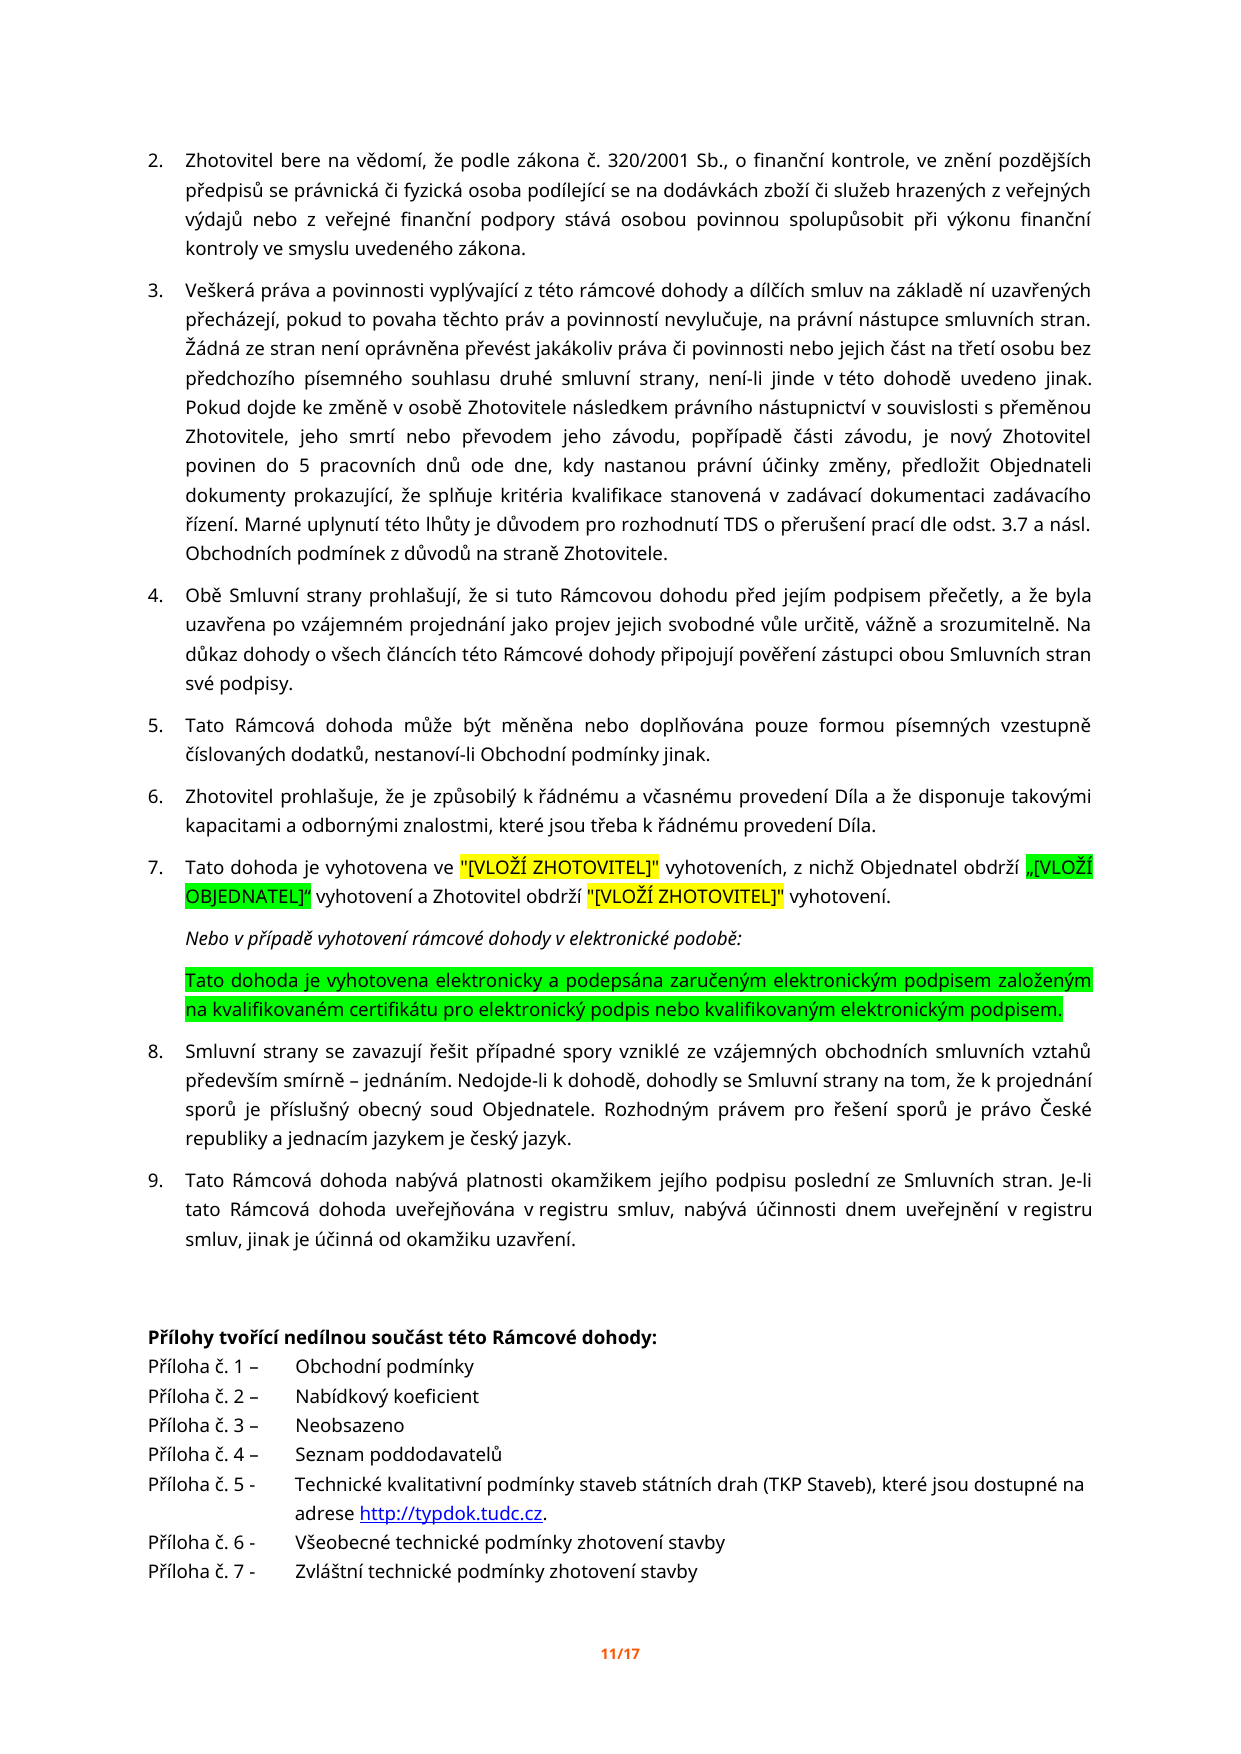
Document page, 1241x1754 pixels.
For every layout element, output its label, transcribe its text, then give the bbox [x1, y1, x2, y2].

text Příloha č. 4 – Seznam poddodavatelů [148, 1442, 1095, 1467]
text Přílohy tvořící nedílnou součást této Rámcové dohody: [148, 1324, 1095, 1350]
list Tato Rámcová dohoda může být měněna nebo doplňována pouze formou písemných vzestupně číslovaných dodatků, nestanoví-li Obchodní podmínky jinak. [148, 712, 1093, 767]
list Veškerá práva a povinnosti vyplývající z této rámcové dohody a dílčích smluv na základě ní uzavřených přecházejí, pokud to povaha těchto práv a povinností nevylučuje, na právní nástupce smluvních stran. Žádná ze stran není oprávněna převést jakákoliv práva či povinnosti nebo jejich část na třetí osobu bez předchozího písemného souhlasu druhé smluvní strany, není-li jinde v této dohodě uvedeno jinak. Pokud dojde ke změně v osobě Zhotovitele následkem právního nástupnictví v souvislosti s přeměnou Zhotovitele, jeho smrtí nebo převodem jeho závodu, popřípadě části závodu, je nový Zhotovitel povinen do 5 pracovních dnů ode dne, kdy nastanou právní účinky změny, předložit Objednateli dokumenty prokazující, že splňuje kritéria kvalifikace stanovená v zadávací dokumentaci zadávacího řízení. Marné uplynutí této lhůty je důvodem pro rozhodnutí TDS o přerušení prací dle odst. 3.7 a násl. Obchodních podmínek z důvodů na straně Zhotovitele. [148, 277, 1093, 566]
list Tato dohoda je vyhotovena ve "[VLOŽÍ ZHOTOVITEL]" vyhotoveních, z nichž Objednatel obdrží „[VLOŽÍ OBJEDNATEL]“ vyhotovení a Zhotovitel obdrží "[VLOŽÍ ZHOTOVITEL]" vyhotovení. [148, 854, 1093, 909]
text Nebo v případě vyhotovení rámcové dohody v elektronické podobě: [185, 925, 1093, 951]
list Zhotovitel bere na vědomí, že podle zákona č. 320/2001 Sb., o finanční kontrole, ve znění pozdějších předpisů se právnická či fyzická osoba podílející se na dodávkách zboží či služeb hrazených z veřejných výdajů nebo z veřejné finanční podpory stává osobou povinnou spolupůsobit při výkonu finanční kontroly ve smyslu uvedeného zákona. [148, 148, 1093, 261]
text Tato dohoda je vyhotovena elektronicky a podepsána zaručeným elektronickým podpisem založeným na kvalifikovaném certifikátu pro elektronický podpis nebo kvalifikovaným elektronickým podpisem. [185, 992, 1093, 1022]
list Smluvní strany se zavazují řešit případné spory vzniklé ze vzájemných obchodních smluvních vztahů především smírně – jednáním. Nedojde-li k dohodě, dohodly se Smluvní strany na tom, že k projednání sporů je příslušný obecný soud Objednatele. Rozhodným právem pro řešení sporů je právo České republiky a jednacím jazykem je český jazyk. [148, 1038, 1093, 1151]
text Příloha č. 7 - Zvláštní technické podmínky zhotovení stavby [148, 1559, 1095, 1584]
text Příloha č. 5 - Technické kvalitativní podmínky staveb státních drah (TKP Staveb), které jsou dostupné na adrese http://typdok.tudc.cz. [148, 1471, 1095, 1526]
text Příloha č. 6 - Všeobecné technické podmínky zhotovení stavby [148, 1529, 1095, 1555]
text Příloha č. 3 – Neobsazeno [148, 1412, 1095, 1438]
text Příloha č. 1 – Obchodní podmínky [148, 1354, 1095, 1379]
list Zhotovitel prohlašuje, že je způsobilý k řádnému a včasnému provedení Díla a že disponuje takovými kapacitami a odbornými znalostmi, které jsou třeba k řádnému provedení Díla. [148, 783, 1093, 838]
list Obě Smluvní strany prohlašují, že si tuto Rámcovou dohodu před jejím podpisem přečetly, a že byla uzavřena po vzájemném projednání jako projev jejich svobodné vůle určitě, vážně a srozumitelně. Na důkaz dohody o všech článcích této Rámcové dohody připojují pověření zástupci obou Smluvních stran své podpisy. [148, 582, 1093, 696]
text Příloha č. 2 – Nabídkový koeficient [148, 1383, 1095, 1409]
list Tato Rámcová dohoda nabývá platnosti okamžikem jejího podpisu poslední ze Smluvních stran. Je-li tato Rámcová dohoda uveřejňována v registru smluv, nabývá účinnosti dnem uveřejnění v registru smluv, jinak je účinná od okamžiku uzavření. [148, 1167, 1093, 1252]
